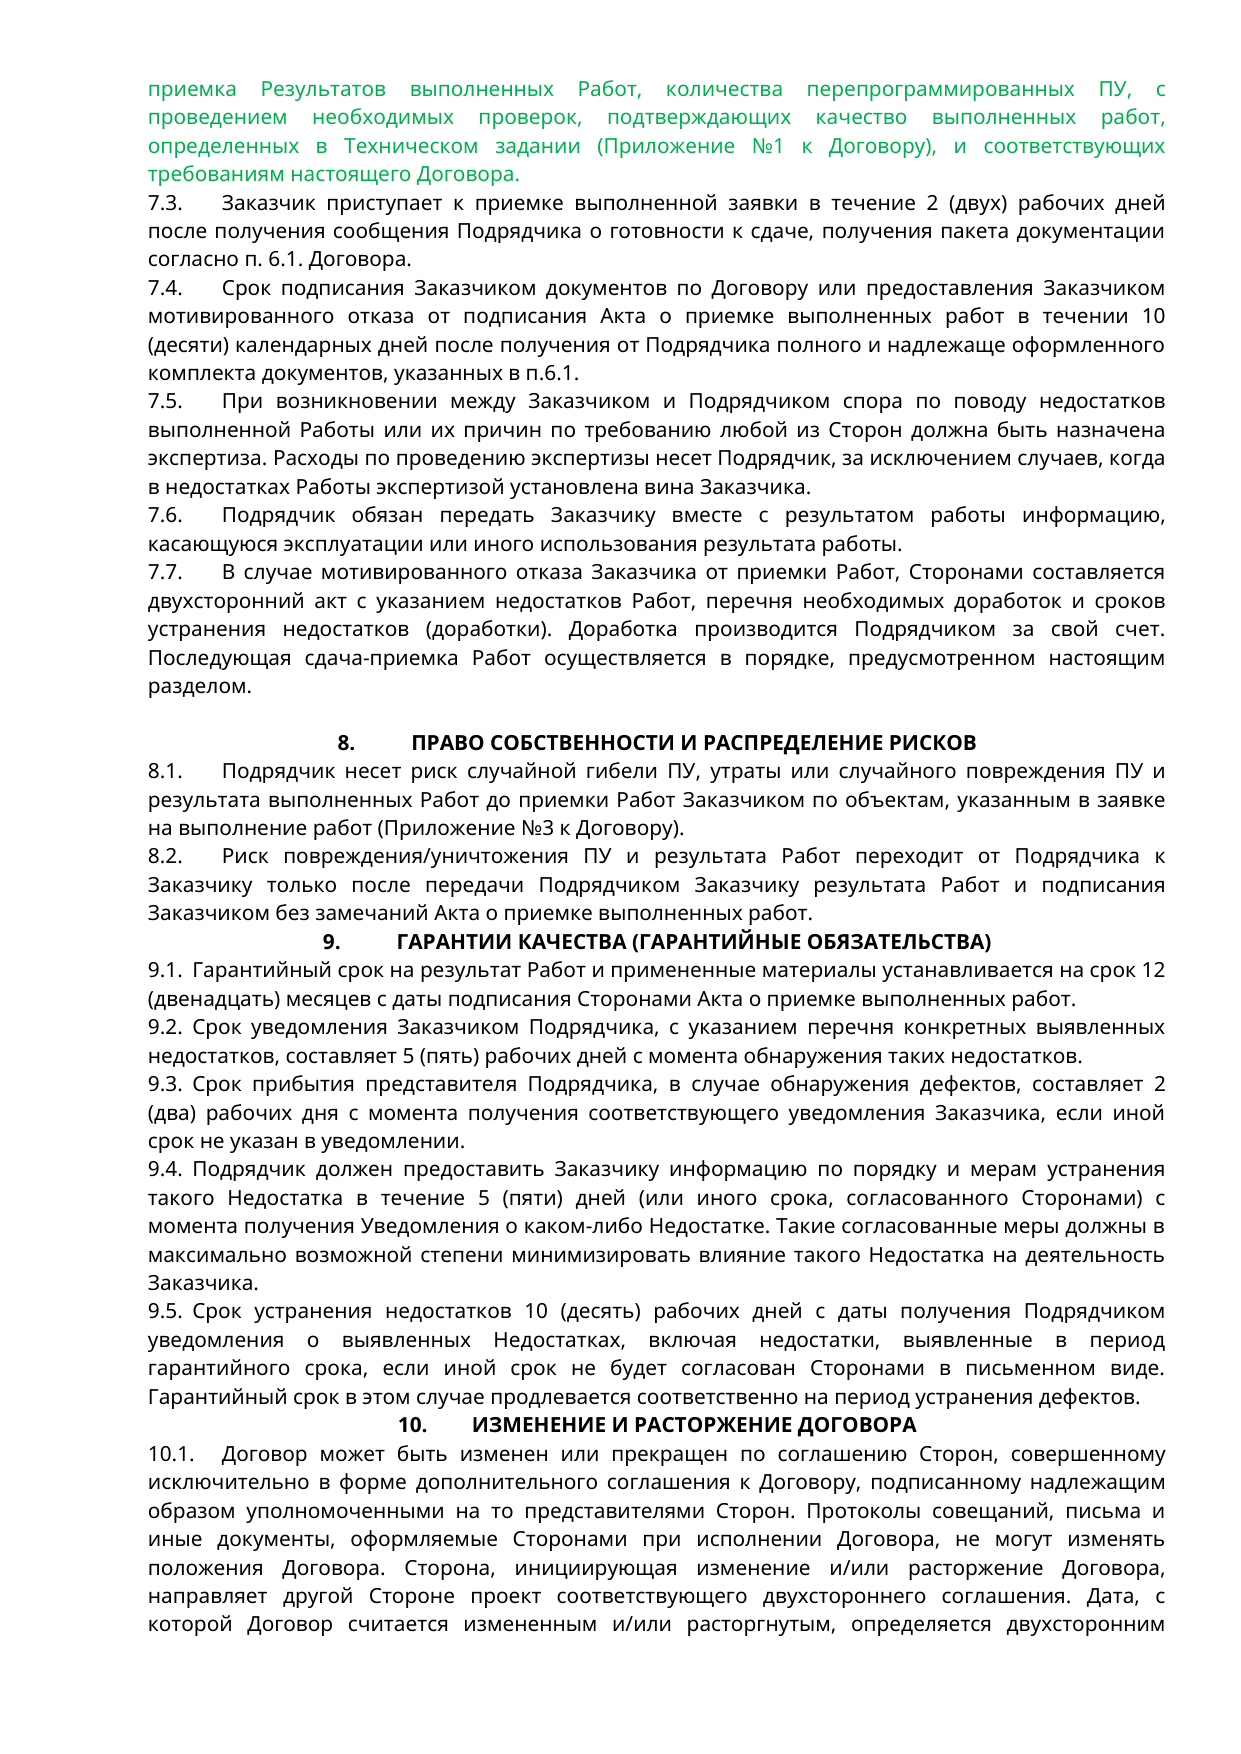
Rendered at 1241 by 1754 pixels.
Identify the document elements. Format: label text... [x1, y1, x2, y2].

list Подрядчик несет риск случайной гибели ПУ, утраты или случайного повреждения ПУ и результата выполненных Работ до приемки Работ Заказчиком по объектам, указанным в заявке на выполнение работ (Приложение №3 к Договору). [148, 756, 1167, 842]
list Заказчик приступает к приемке выполненной заявки в течение 2 (двух) рабочих дней после получения сообщения Подрядчика о готовности к сдаче, получения пакета документации согласно п. 6.1. Договора. [148, 188, 1167, 273]
list При возникновении между Заказчиком и Подрядчиком спора по поводу недостатков выполненной Работы или их причин по требованию любой из Сторон должна быть назначена экспертиза. Расходы по проведению экспертизы несет Подрядчик, за исключением случаев, когда в недостатках Работы экспертизой установлена вина Заказчика. [148, 387, 1167, 500]
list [148, 74, 1167, 188]
subtitle ПРАВО СОБСТВЕННОСТИ И РАСПРЕДЕЛЕНИЕ РИСКОВ [148, 728, 1167, 756]
list Срок подписания Заказчиком документов по Договору или предоставления Заказчиком мотивированного отказа от подписания Акта о приемке выполненных работ в течении 10 (десяти) календарных дней после получения от Подрядчика полного и надлежаще оформленного комплекта документов, указанных в п.6.1. [148, 273, 1167, 387]
list Срок уведомления Заказчиком Подрядчика, с указанием перечня конкретных выявленных недостатков, составляет 5 (пять) рабочих дней с момента обнаружения таких недостатков. [148, 1012, 1167, 1069]
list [148, 1439, 1167, 1638]
list Срок устранения недостатков 10 (десять) рабочих дней с даты получения Подрядчиком уведомления о выявленных Недостатках, включая недостатки, выявленные в период гарантийного срока, если иной срок не будет согласован Сторонами в письменном виде. Гарантийный срок в этом случае продлевается соответственно на период устранения дефектов. [148, 1297, 1167, 1410]
list Гарантийный срок на результат Работ и примененные материалы устанавливается на срок 12 (двенадцать) месяцев с даты подписания Сторонами Акта о приемке выполненных работ. [148, 955, 1167, 1012]
list Срок прибытия представителя Подрядчика, в случае обнаружения дефектов, составляет 2 (два) рабочих дня с момента получения соответствующего уведомления Заказчика, если иной срок не указан в уведомлении. [148, 1069, 1167, 1154]
list В случае мотивированного отказа Заказчика от приемки Работ, Сторонами составляется двухсторонний акт с указанием недостатков Работ, перечня необходимых доработок и сроков устранения недостатков (доработки). Доработка производится Подрядчиком за свой счет. Последующая сдача-приемка Работ осуществляется в порядке, предусмотренном настоящим разделом. [148, 557, 1167, 699]
list Подрядчик обязан передать Заказчику вместе с результатом работы информацию, касающуюся эксплуатации или иного использования результата работы. [148, 500, 1167, 557]
list Риск повреждения/уничтожения ПУ и результата Работ переходит от Подрядчика к Заказчику только после передачи Подрядчиком Заказчику результата Работ и подписания Заказчиком без замечаний Акта о приемке выполненных работ. [148, 842, 1167, 927]
subtitle ГАРАНТИИ КАЧЕСТВА (ГАРАНТИЙНЫЕ ОБЯЗАТЕЛЬСТВА) [148, 927, 1167, 955]
subtitle ИЗМЕНЕНИЕ И РАСТОРЖЕНИЕ ДОГОВОРА [148, 1410, 1167, 1439]
list Подрядчик должен предоставить Заказчику информацию по порядку и мерам устранения такого Недостатка в течение 5 (пяти) дней (или иного срока, согласованного Сторонами) с момента получения Уведомления о каком-либо Недостатке. Такие согласованные меры должны в максимально возможной степени минимизировать влияние такого Недостатка на деятельность Заказчика. [148, 1154, 1167, 1297]
